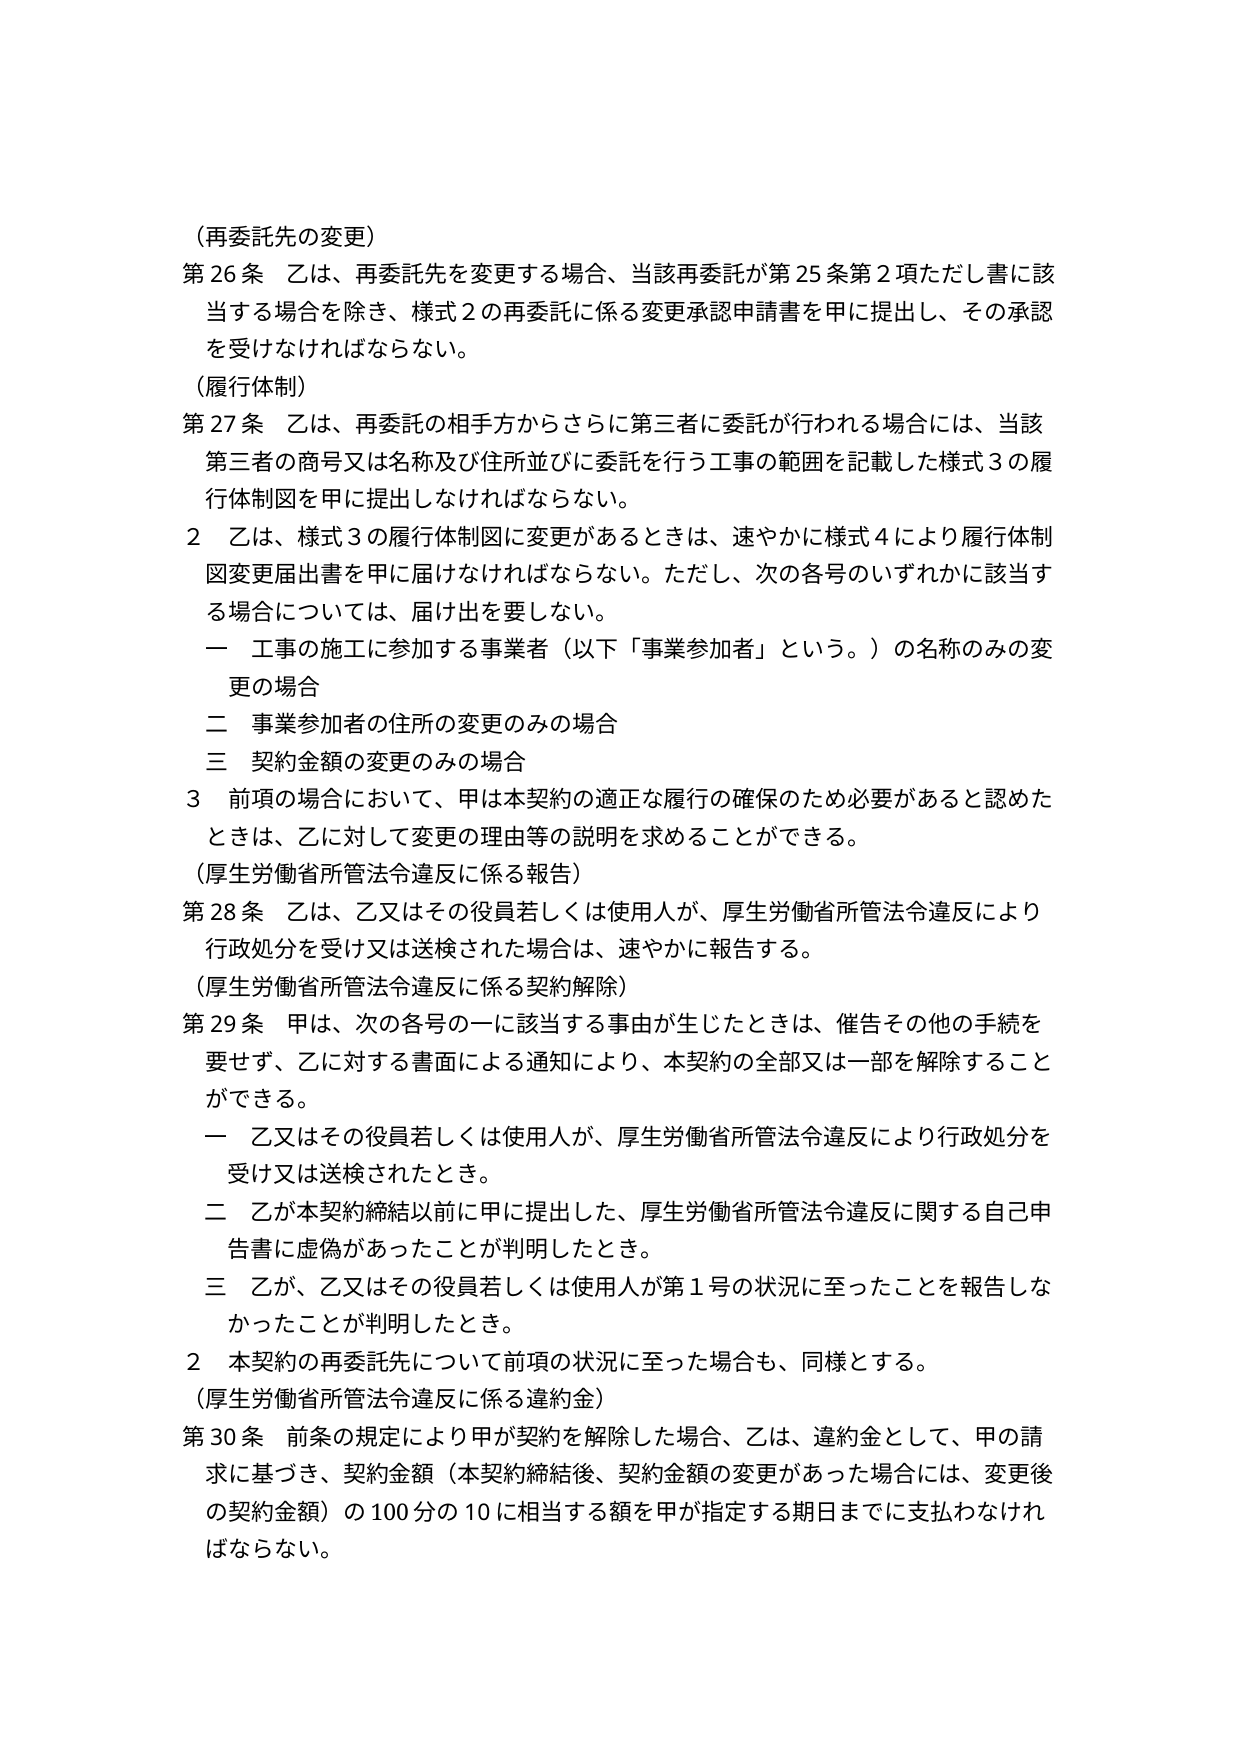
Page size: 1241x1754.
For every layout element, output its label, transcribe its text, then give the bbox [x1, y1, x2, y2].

text 一 乙又はその役員若しくは使用人が、厚生労働省所管法令違反により行政処分を受け又は送検されたとき。 [204, 1117, 1058, 1192]
text （履行体制） [182, 367, 1058, 404]
text 第29条 甲は、次の各号の一に該当する事由が生じたときは、催告その他の手続を要せず、乙に対する書面による通知により、本契約の全部又は一部を解除することができる。 [182, 1004, 1058, 1117]
text 三 契約金額の変更のみの場合 [182, 742, 1058, 779]
text ２ 乙は、様式３の履行体制図に変更があるときは、速やかに様式４により履行体制図変更届出書を甲に届けなければならない。ただし、次の各号のいずれかに該当する場合については、届け出を要しない。 [182, 517, 1058, 629]
text 二 事業参加者の住所の変更のみの場合 [182, 704, 1058, 742]
text （厚生労働省所管法令違反に係る報告） [182, 854, 1058, 892]
text 第28条 乙は、乙又はその役員若しくは使用人が、厚生労働省所管法令違反により行政処分を受け又は送検された場合は、速やかに報告する。 [182, 892, 1058, 967]
text ３ 前項の場合において、甲は本契約の適正な履行の確保のため必要があると認めたときは、乙に対して変更の理由等の説明を求めることができる。 [182, 779, 1058, 854]
text ２ 本契約の再委託先について前項の状況に至った場合も、同様とする。 [182, 1342, 1058, 1379]
text 一 工事の施工に参加する事業者（以下「事業参加者」という。）の名称のみの変更の場合 [182, 629, 1058, 704]
text （厚生労働省所管法令違反に係る違約金） [182, 1379, 1058, 1417]
text （厚生労働省所管法令違反に係る契約解除） [182, 967, 1058, 1004]
text 三 乙が、乙又はその役員若しくは使用人が第１号の状況に至ったことを報告しなかったことが判明したとき。 [204, 1267, 1058, 1342]
text 第27条 乙は、再委託の相手方からさらに第三者に委託が行われる場合には、当該第三者の商号又は名称及び住所並びに委託を行う工事の範囲を記載した様式３の履行体制図を甲に提出しなければならない。 [182, 404, 1058, 517]
text 二 乙が本契約締結以前に甲に提出した、厚生労働省所管法令違反に関する自己申告書に虚偽があったことが判明したとき。 [204, 1192, 1058, 1267]
text 第26条 乙は、再委託先を変更する場合、当該再委託が第25条第２項ただし書に該当する場合を除き、様式２の再委託に係る変更承認申請書を甲に提出し、その承認を受けなければならない。 [182, 254, 1058, 367]
text （再委託先の変更） [182, 217, 1058, 254]
text 第30条 前条の規定により甲が契約を解除した場合、乙は、違約金として、甲の請求に基づき、契約金額（本契約締結後、契約金額の変更があった場合には、変更後の契約金額）の100分の10に相当する額を甲が指定する期日までに支払わなければならない。 [182, 1417, 1058, 1567]
